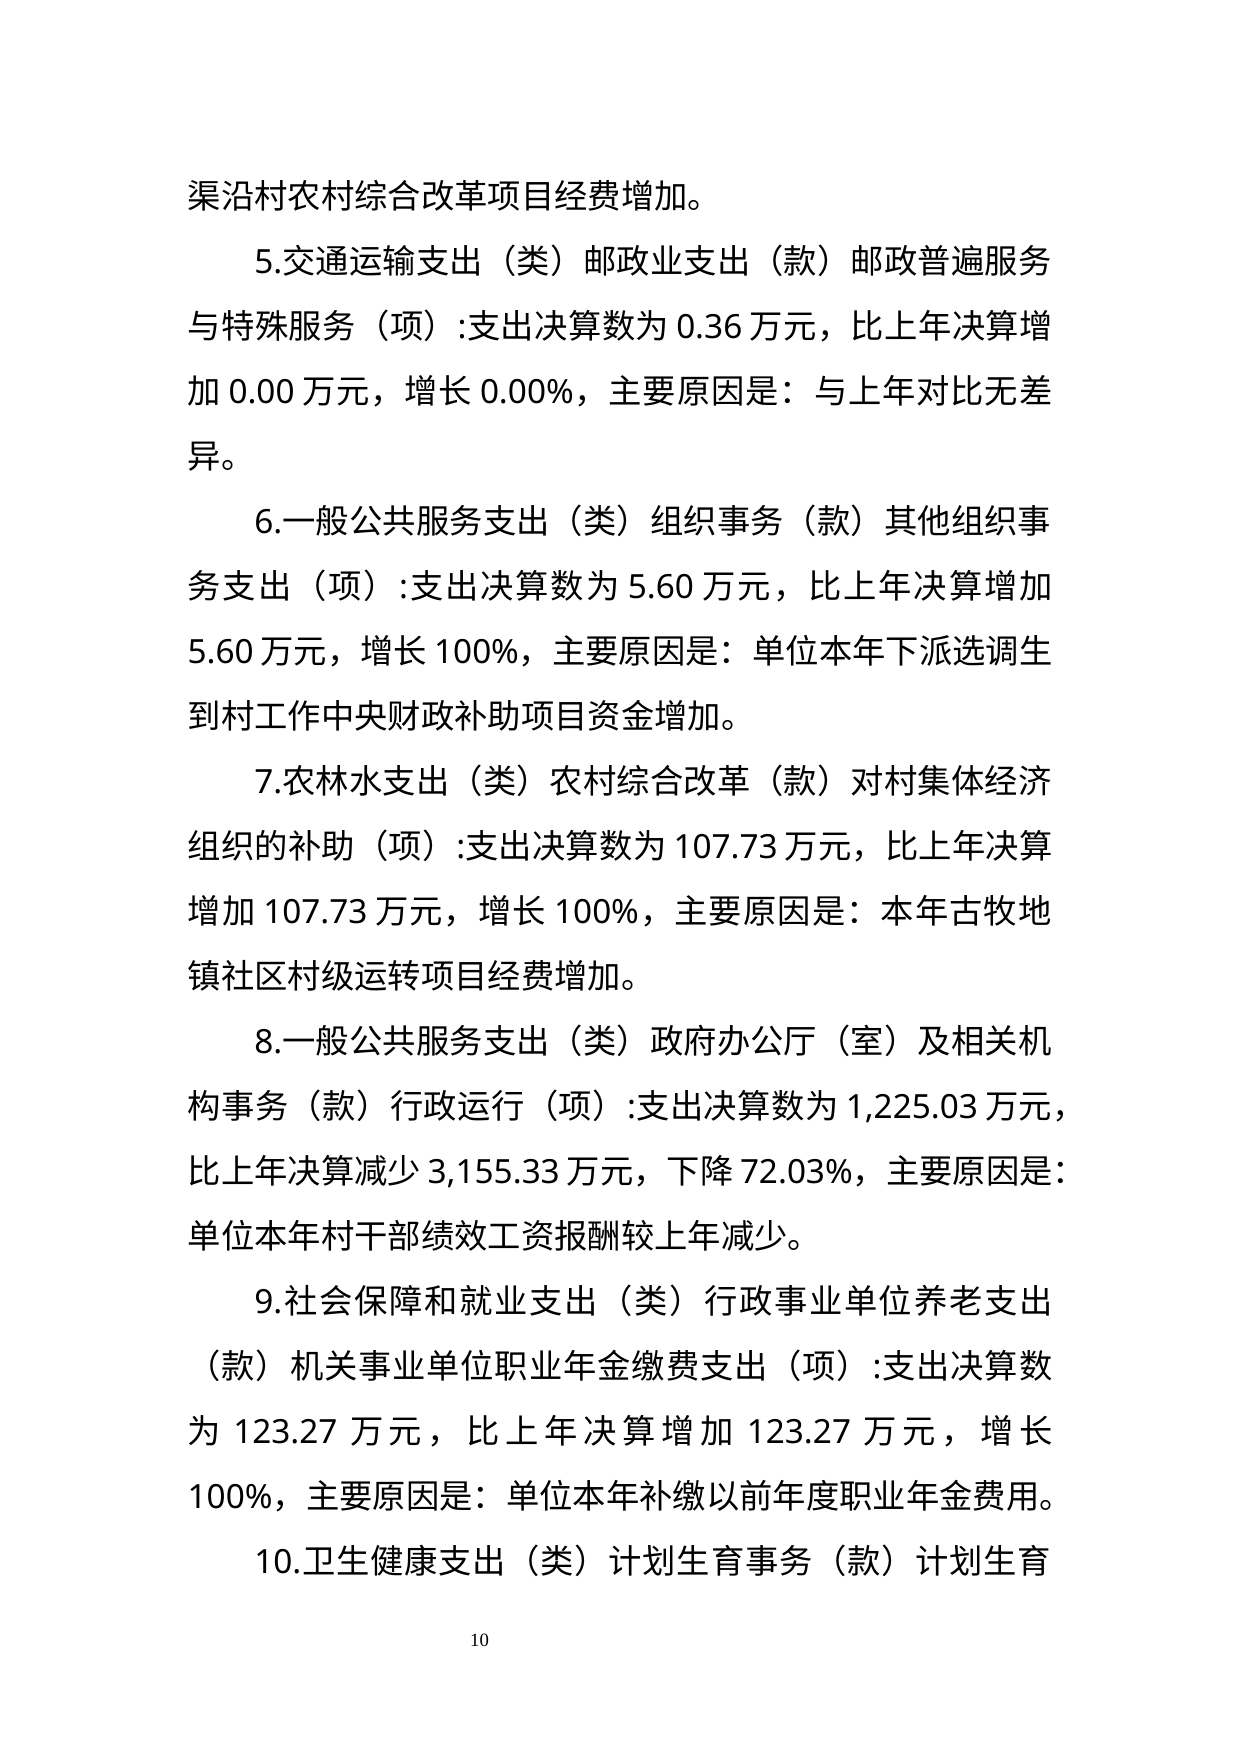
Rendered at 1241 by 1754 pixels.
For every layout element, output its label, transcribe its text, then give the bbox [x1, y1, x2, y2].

text 8.一般公共服务支出（类）政府办公厅（室）及相关机构事务（款）行政运行（项）:支出决算数为1,225.03万元，比上年决算减少3,155.33万元，下降72.03%，主要原因是：单位本年村干部绩效工资报酬较上年减少。 [187, 1007, 1053, 1267]
text 5.交通运输支出（类）邮政业支出（款）邮政普遍服务与特殊服务（项）:支出决算数为0.36万元，比上年决算增加0.00万元，增长0.00%，主要原因是：与上年对比无差异。 [187, 227, 1053, 487]
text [187, 162, 1053, 227]
text 7.农林水支出（类）农村综合改革（款）对村集体经济组织的补助（项）:支出决算数为107.73万元，比上年决算增加107.73万元，增长100%，主要原因是：本年古牧地镇社区村级运转项目经费增加。 [187, 747, 1053, 1007]
text 9.社会保障和就业支出（类）行政事业单位养老支出（款）机关事业单位职业年金缴费支出（项）:支出决算数为123.27万元，比上年决算增加123.27万元，增长100%，主要原因是：单位本年补缴以前年度职业年金费用。 [187, 1267, 1053, 1527]
text 6.一般公共服务支出（类）组织事务（款）其他组织事务支出（项）:支出决算数为5.60万元，比上年决算增加5.60万元，增长100%，主要原因是：单位本年下派选调生到村工作中央财政补助项目资金增加。 [187, 487, 1053, 747]
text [187, 1527, 1053, 1592]
